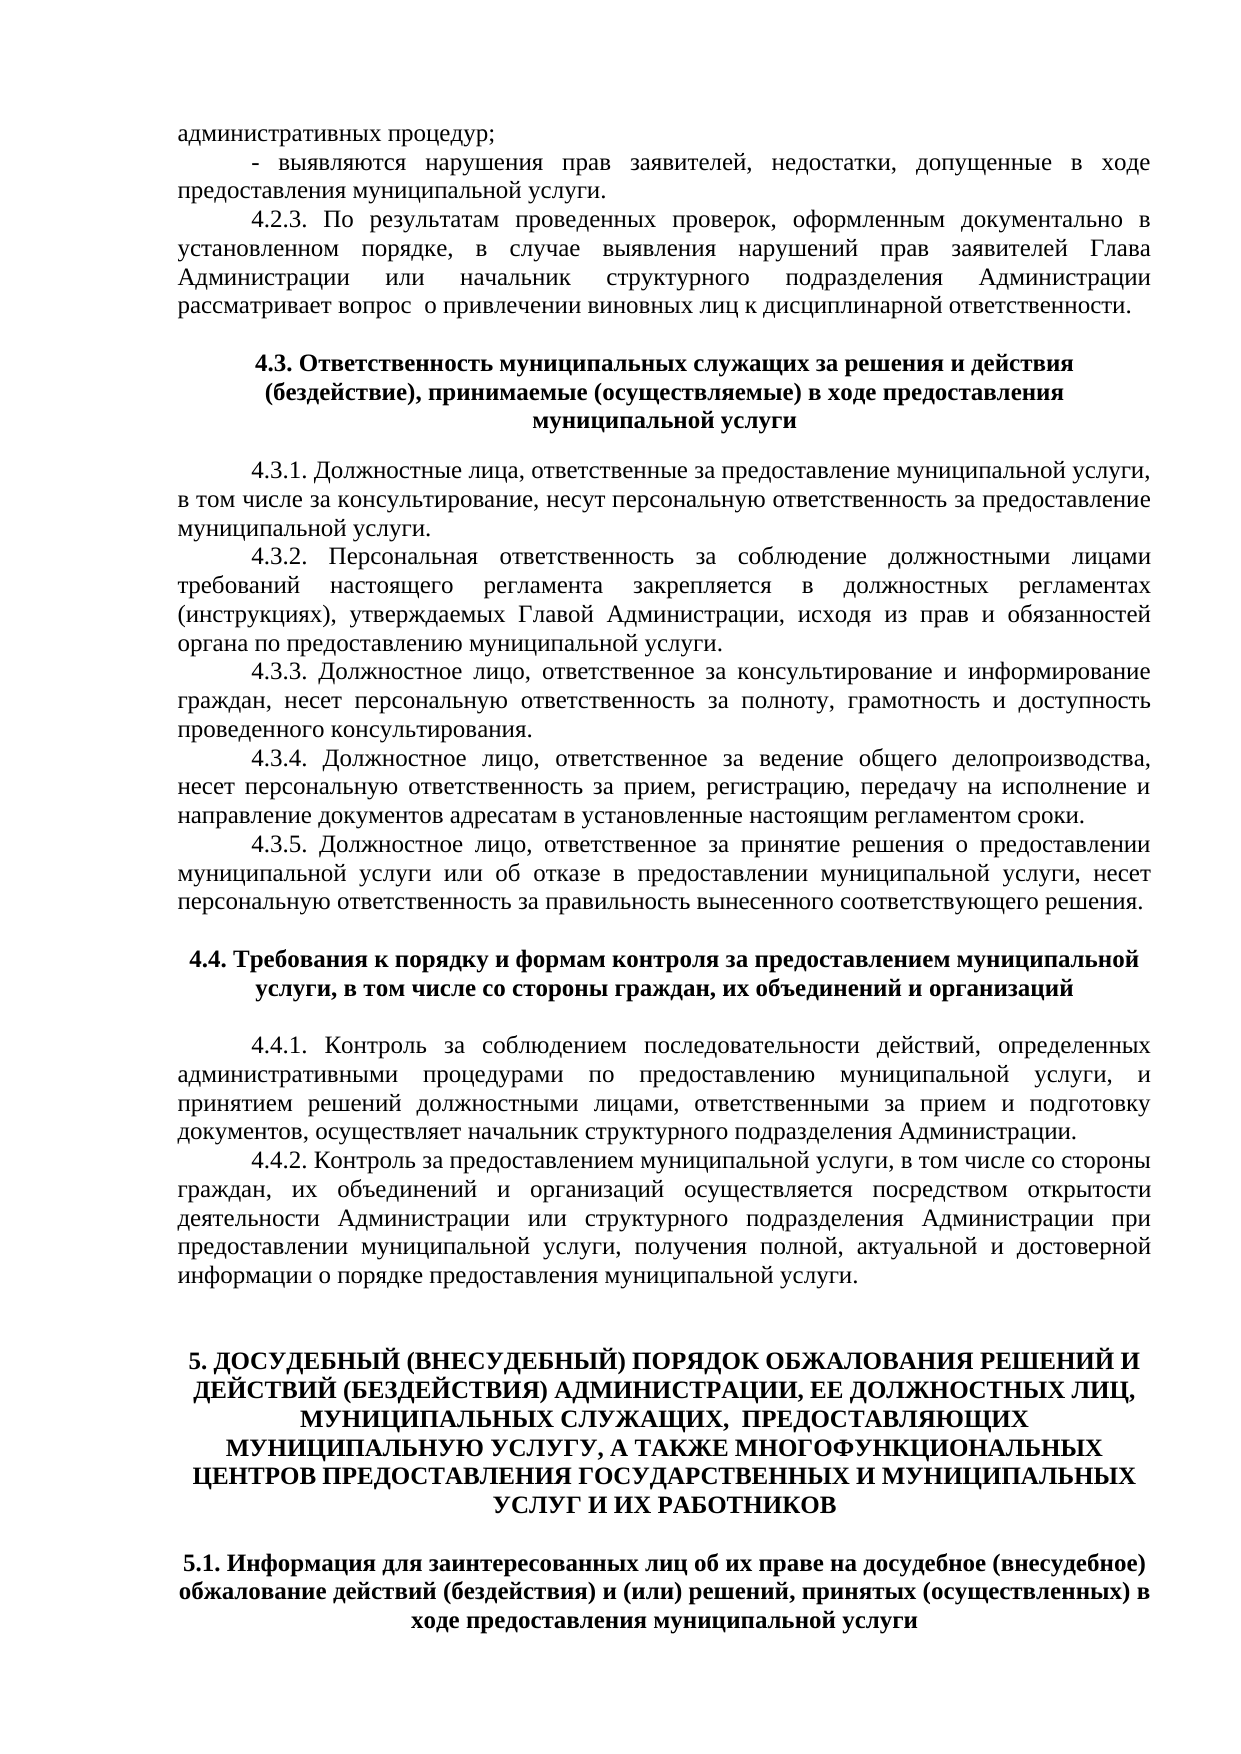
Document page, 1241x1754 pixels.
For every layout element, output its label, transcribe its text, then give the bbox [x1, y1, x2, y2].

text 4.3.4. Должностное лицо, ответственное за ведение общего делопроизводства, несет персональную ответственность за прием, регистрацию, передачу на исполнение и направление документов адресатам в установленные настоящим регламентом сроки. [177, 743, 1152, 829]
text 4.3.5. Должностное лицо, ответственное за принятие решения о предоставлении муниципальной услуги или об отказе в предоставлении муниципальной услуги, несет персональную ответственность за правильность вынесенного соответствующего решения. [177, 829, 1152, 915]
text 4.4.1. Контроль за соблюдением последовательности действий, определенных административными процедурами по предоставлению муниципальной услуги, и принятием решений должностными лицами, ответственными за прием и подготовку документов, осуществляет начальник структурного подразделения Администрации. [177, 1030, 1152, 1145]
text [177, 118, 1152, 147]
text 4.4. Требования к порядку и формам контроля за предоставлением муниципальной услуги, в том числе со стороны граждан, их объединений и организаций [177, 944, 1152, 1001]
text 4.2.3. По результатам проведенных проверок, оформленным документально в установленном порядке, в случае выявления нарушений прав заявителей Глава Администрации или начальник структурного подразделения Администрации рассматривает вопрос о привлечении виновных лиц к дисциплинарной ответственности. [177, 204, 1152, 319]
text 4.3.3. Должностное лицо, ответственное за консультирование и информирование граждан, несет персональную ответственность за полноту, грамотность и доступность проведенного консультирования. [177, 656, 1152, 743]
text 4.4.2. Контроль за предоставлением муниципальной услуги, в том числе со стороны граждан, их объединений и организаций осуществляется посредством открытости деятельности Администрации или структурного подразделения Администрации при предоставлении муниципальной услуги, получения полной, актуальной и достоверной информации о порядке предоставления муниципальной услуги. [177, 1145, 1152, 1289]
text - выявляются нарушения прав заявителей, недостатки, допущенные в ходе предоставления муниципальной услуги. [177, 147, 1152, 204]
text 5.1. Информация для заинтересованных лиц об их праве на досудебное (внесудебное) обжалование действий (бездействия) и (или) решений, принятых (осуществленных) в ходе предоставления муниципальной услуги [177, 1548, 1152, 1634]
text 5. ДОСУДЕБНЫЙ (ВНЕСУДЕБНЫЙ) ПОРЯДОК ОБЖАЛОВАНИЯ РЕШЕНИЙ И ДЕЙСТВИЙ (БЕЗДЕЙСТВИЯ) АДМИНИСТРАЦИИ, ЕЕ ДОЛЖНОСТНЫХ ЛИЦ, МУНИЦИПАЛЬНЫХ СЛУЖАЩИХ, ПРЕДОСТАВЛЯЮЩИХ МУНИЦИПАЛЬНУЮ УСЛУГУ, А ТАКЖЕ МНОГОФУНКЦИОНАЛЬНЫХ ЦЕНТРОВ ПРЕДОСТАВЛЕНИЯ ГОСУДАРСТВЕННЫХ И МУНИЦИПАЛЬНЫХ УСЛУГ И ИХ РАБОТНИКОВ [177, 1346, 1152, 1519]
text 4.3.1. Должностные лица, ответственные за предоставление муниципальной услуги, в том числе за консультирование, несут персональную ответственность за предоставление муниципальной услуги. [177, 455, 1152, 541]
text 4.3.2. Персональная ответственность за соблюдение должностными лицами требований настоящего регламента закрепляется в должностных регламентах (инструкциях), утверждаемых Главой Администрации, исходя из прав и обязанностей органа по предоставлению муниципальной услуги. [177, 541, 1152, 656]
text 4.3. Ответственность муниципальных служащих за решения и действия (бездействие), принимаемые (осуществляемые) в ходе предоставления муниципальной услуги [177, 348, 1152, 434]
